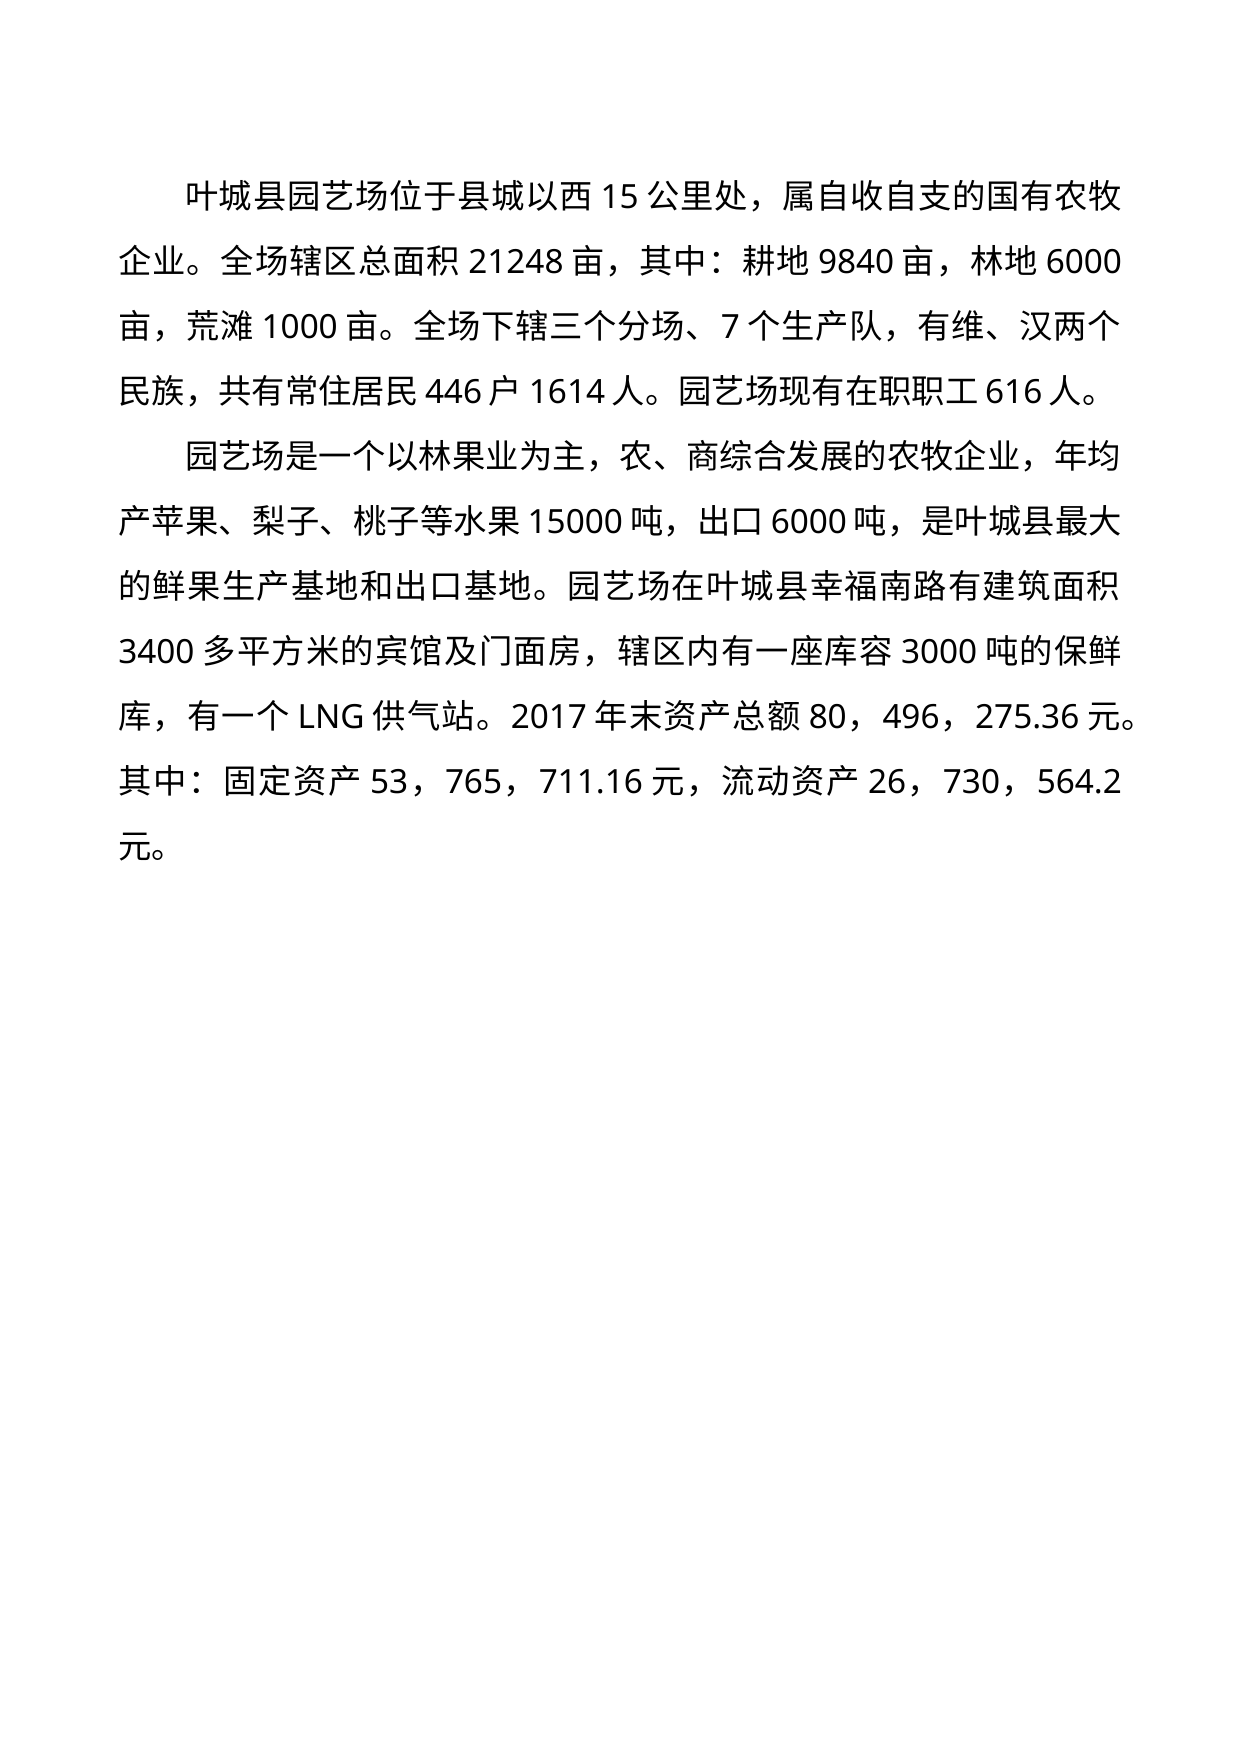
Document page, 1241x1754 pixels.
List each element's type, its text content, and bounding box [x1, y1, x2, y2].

text 叶城县园艺场位于县城以西15公里处，属自收自支的国有农牧企业。全场辖区总面积21248亩，其中：耕地9840亩，林地6000亩，荒滩1000亩。全场下辖三个分场、7个生产队，有维、汉两个民族，共有常住居民446户1614人。园艺场现有在职职工616人。 [118, 162, 1122, 422]
text 园艺场是一个以林果业为主，农、商综合发展的农牧企业，年均产苹果、梨子、桃子等水果15000吨，出口6000吨，是叶城县最大的鲜果生产基地和出口基地。园艺场在叶城县幸福南路有建筑面积3400多平方米的宾馆及门面房，辖区内有一座库容3000吨的保鲜库，有一个LNG供气站。2017年末资产总额80，496，275.36元。其中：固定资产53，765，711.16元，流动资产26，730，564.2元。 [118, 422, 1122, 877]
